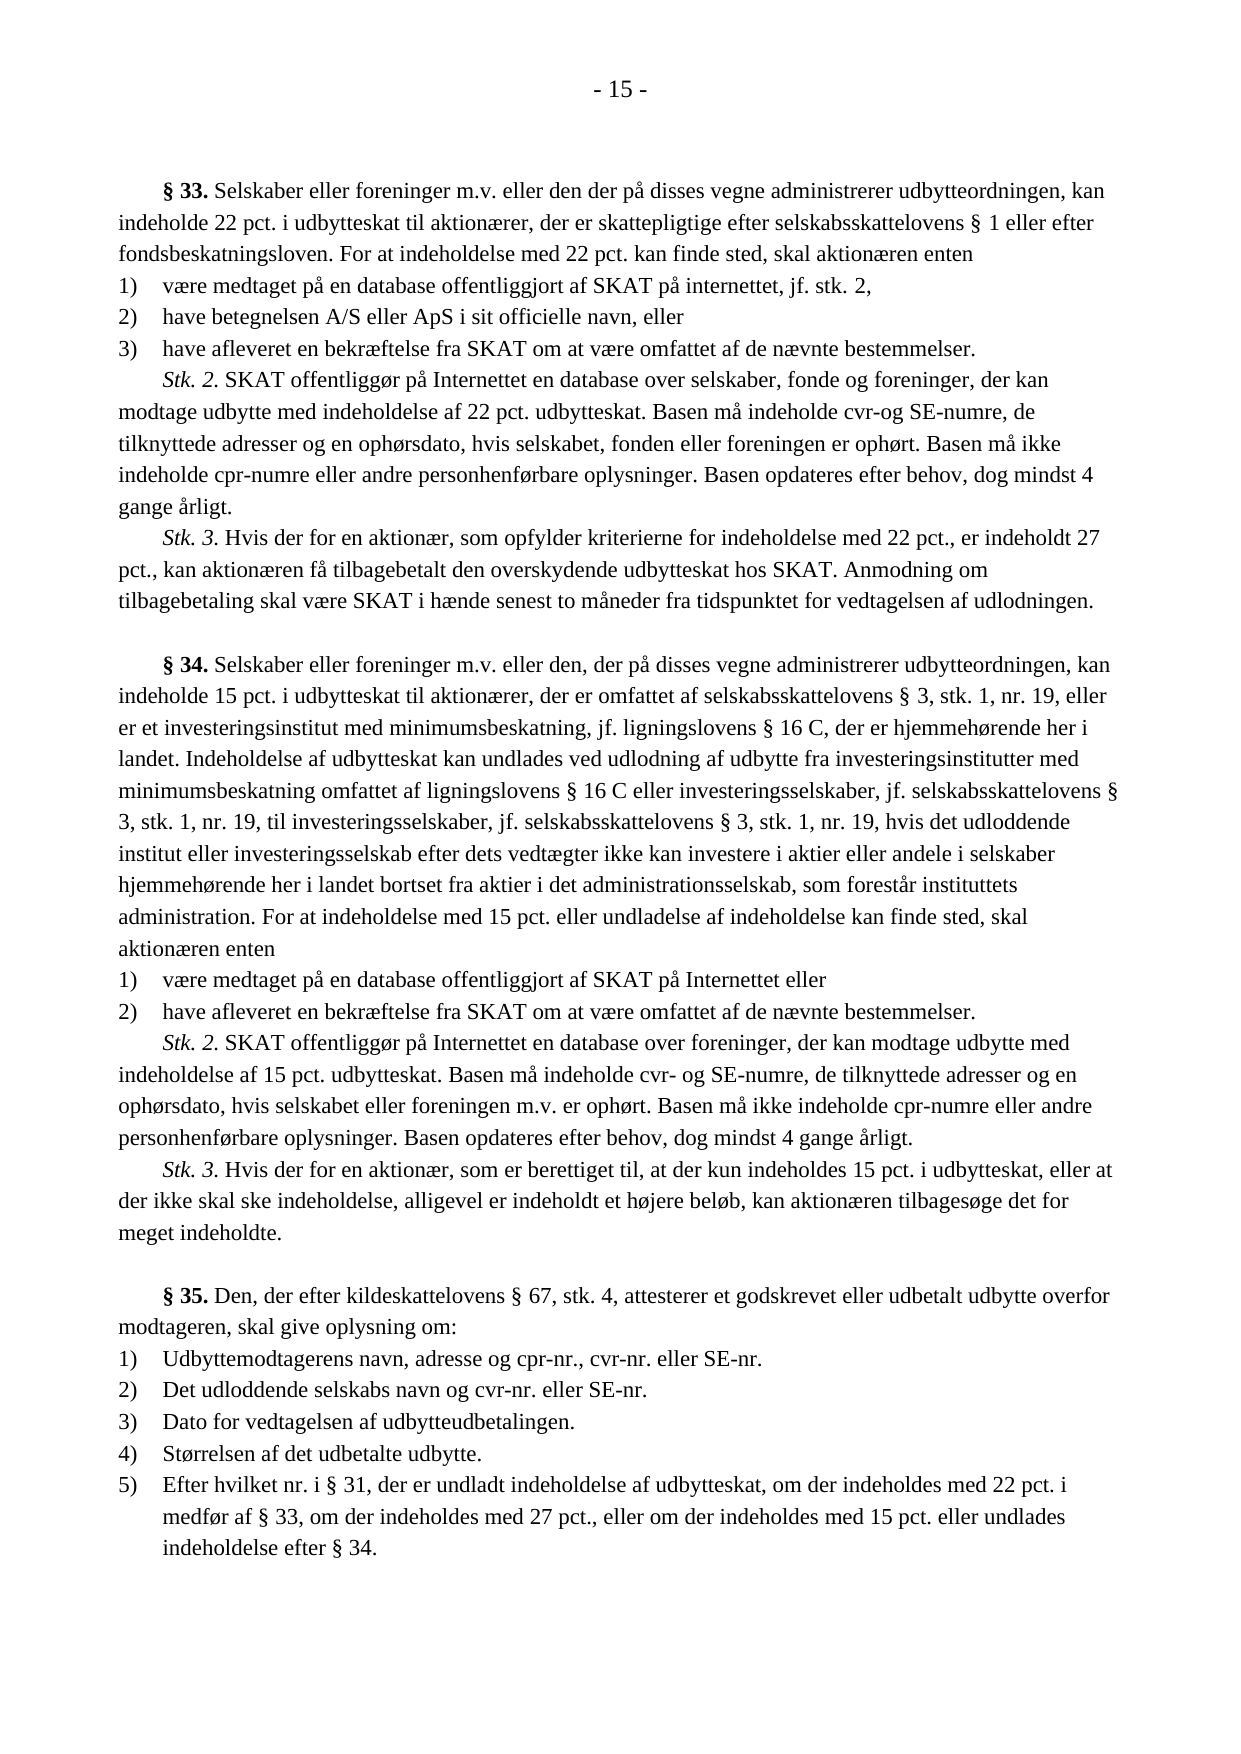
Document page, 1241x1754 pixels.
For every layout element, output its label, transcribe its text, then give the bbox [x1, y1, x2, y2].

list Det udloddende selskabs navn og cvr-nr. eller SE-nr. [118, 1377, 1122, 1403]
list have afleveret en bekræftelse fra SKAT om at være omfattet af de nævnte bestemmelser. [118, 998, 1122, 1024]
text § 34. Selskaber eller foreninger m.v. eller den, der på disses vegne administrerer udbytteordningen, kan indeholde 15 pct. i udbytteskat til aktionærer, der er omfattet af selskabsskattelovens § 3, stk. 1, nr. 19, eller er et investeringsinstitut med minimumsbeskatning, jf. ligningslovens § 16 C, der er hjemmehørende her i landet. Indeholdelse af udbytteskat kan undlades ved udlodning af udbytte fra investeringsinstitutter med minimumsbeskatning omfattet af ligningslovens § 16 C eller investeringsselskaber, jf. selskabsskattelovens § 3, stk. 1, nr. 19, til investeringsselskaber, jf. selskabsskattelovens § 3, stk. 1, nr. 19, hvis det udloddende institut eller investeringsselskab efter dets vedtægter ikke kan investere i aktier eller andele i selskaber hjemmehørende her i landet bortset fra aktier i det administrationsselskab, som forestår instituttets administration. For at indeholdelse med 15 pct. eller undladelse af indeholdelse kan finde sted, skal aktionæren enten [118, 651, 1122, 961]
list Udbyttemodtagerens navn, adresse og cpr-nr., cvr-nr. eller SE-nr. [118, 1345, 1122, 1371]
text § 33. Selskaber eller foreninger m.v. eller den der på disses vegne administrerer udbytteordningen, kan indeholde 22 pct. i udbytteskat til aktionærer, der er skattepligtige efter selskabsskattelovens § 1 eller efter fondsbeskatningsloven. For at indeholdelse med 22 pct. kan finde sted, skal aktionæren enten [118, 177, 1122, 267]
text Stk. 2. SKAT offentliggør på Internettet en database over selskaber, fonde og foreninger, der kan modtage udbytte med indeholdelse af 22 pct. udbytteskat. Basen må indeholde cvr-og SE-numre, de tilknyttede adresser og en ophørsdato, hvis selskabet, fonden eller foreningen er ophørt. Basen må ikke indeholde cpr-numre eller andre personhenførbare oplysninger. Basen opdateres efter behov, dog mindst 4 gange årligt. [118, 367, 1122, 519]
text § 35. Den, der efter kildeskattelovens § 67, stk. 4, attesterer et godskrevet eller udbetalt udbytte overfor modtageren, skal give oplysning om: [118, 1282, 1122, 1340]
list være medtaget på en database offentliggjort af SKAT på Internettet eller [118, 966, 1122, 993]
list være medtaget på en database offentliggjort af SKAT på internettet, jf. stk. 2, [118, 272, 1122, 298]
list Efter hvilket nr. i § 31, der er undladt indeholdelse af udbytteskat, om der indeholdes med 22 pct. i medfør af § 33, om der indeholdes med 27 pct., eller om der indeholdes med 15 pct. eller undlades indeholdelse efter § 34. [118, 1471, 1122, 1561]
text Stk. 3. Hvis der for en aktionær, som er berettiget til, at der kun indeholdes 15 pct. i udbytteskat, eller at der ikke skal ske indeholdelse, alligevel er indeholdt et højere beløb, kan aktionæren tilbagesøge det for meget indeholdte. [118, 1156, 1122, 1245]
list Dato for vedtagelsen af udbytteudbetalingen. [118, 1408, 1122, 1434]
list Størrelsen af det udbetalte udbytte. [118, 1440, 1122, 1466]
text Stk. 3. Hvis der for en aktionær, som opfylder kriterierne for indeholdelse med 22 pct., er indeholdt 27 pct., kan aktionæren få tilbagebetalt den overskydende udbytteskat hos SKAT. Anmodning om tilbagebetaling skal være SKAT i hænde senest to måneder fra tidspunktet for vedtagelsen af udlodningen. [118, 524, 1122, 614]
list have betegnelsen A/S eller ApS i sit officielle navn, eller [118, 303, 1122, 330]
list have afleveret en bekræftelse fra SKAT om at være omfattet af de nævnte bestemmelser. [118, 335, 1122, 361]
text Stk. 2. SKAT offentliggør på Internettet en database over foreninger, der kan modtage udbytte med indeholdelse af 15 pct. udbytteskat. Basen må indeholde cvr- og SE-numre, de tilknyttede adresser og en ophørsdato, hvis selskabet eller foreningen m.v. er ophørt. Basen må ikke indeholde cpr-numre eller andre personhenførbare oplysninger. Basen opdateres efter behov, dog mindst 4 gange årligt. [118, 1029, 1122, 1150]
